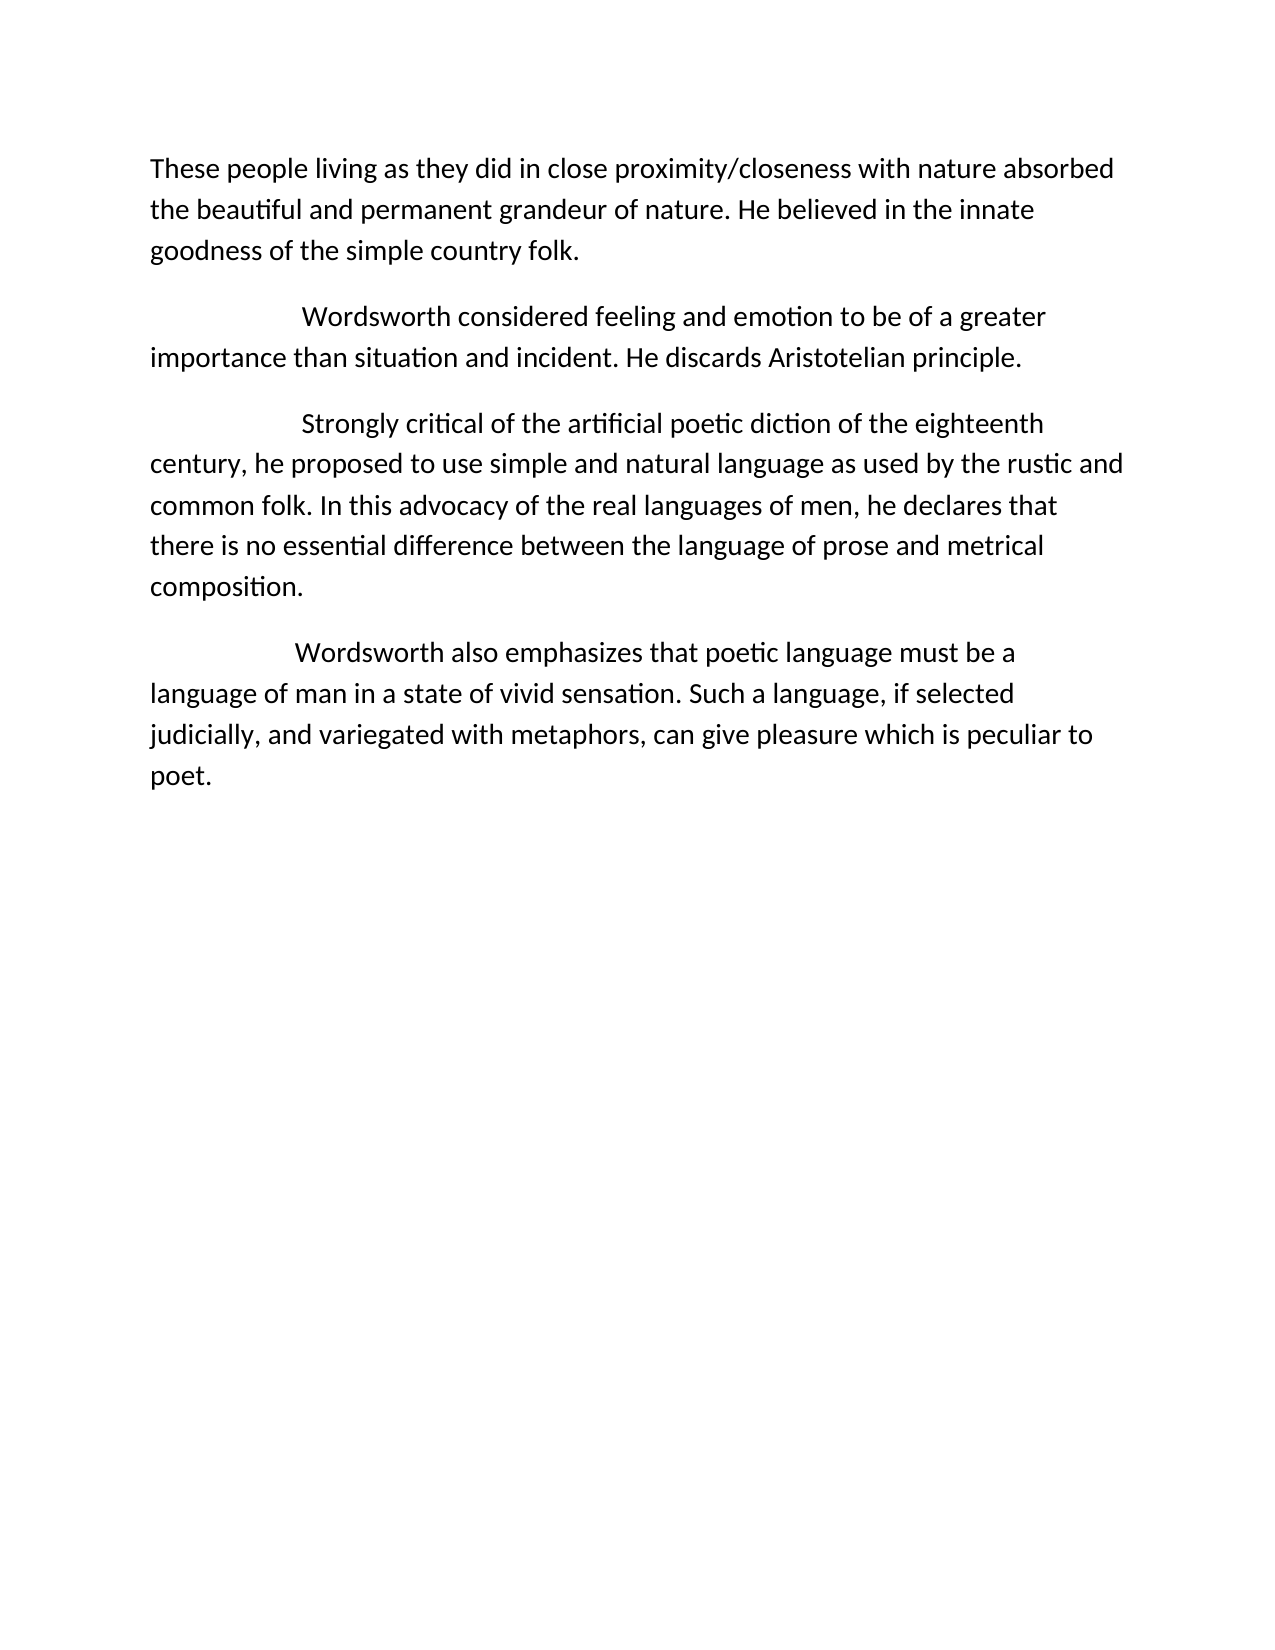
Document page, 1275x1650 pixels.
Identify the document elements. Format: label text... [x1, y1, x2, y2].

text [150, 150, 1125, 267]
text Wordsworth considered feeling and emotion to be of a greater importance than situation and incident. He discards Aristotelian principle. [150, 298, 1125, 374]
text Wordsworth also emphasizes that poetic language must be a language of man in a state of vivid sensation. Such a language, if selected judicially, and variegated with metaphors, can give pleasure which is peculiar to poet. [150, 634, 1125, 793]
text Strongly critical of the artificial poetic diction of the eighteenth century, he proposed to use simple and natural language as used by the rustic and common folk. In this advocacy of the real languages of men, he declares that there is no essential difference between the language of prose and metrical composition. [150, 405, 1125, 604]
